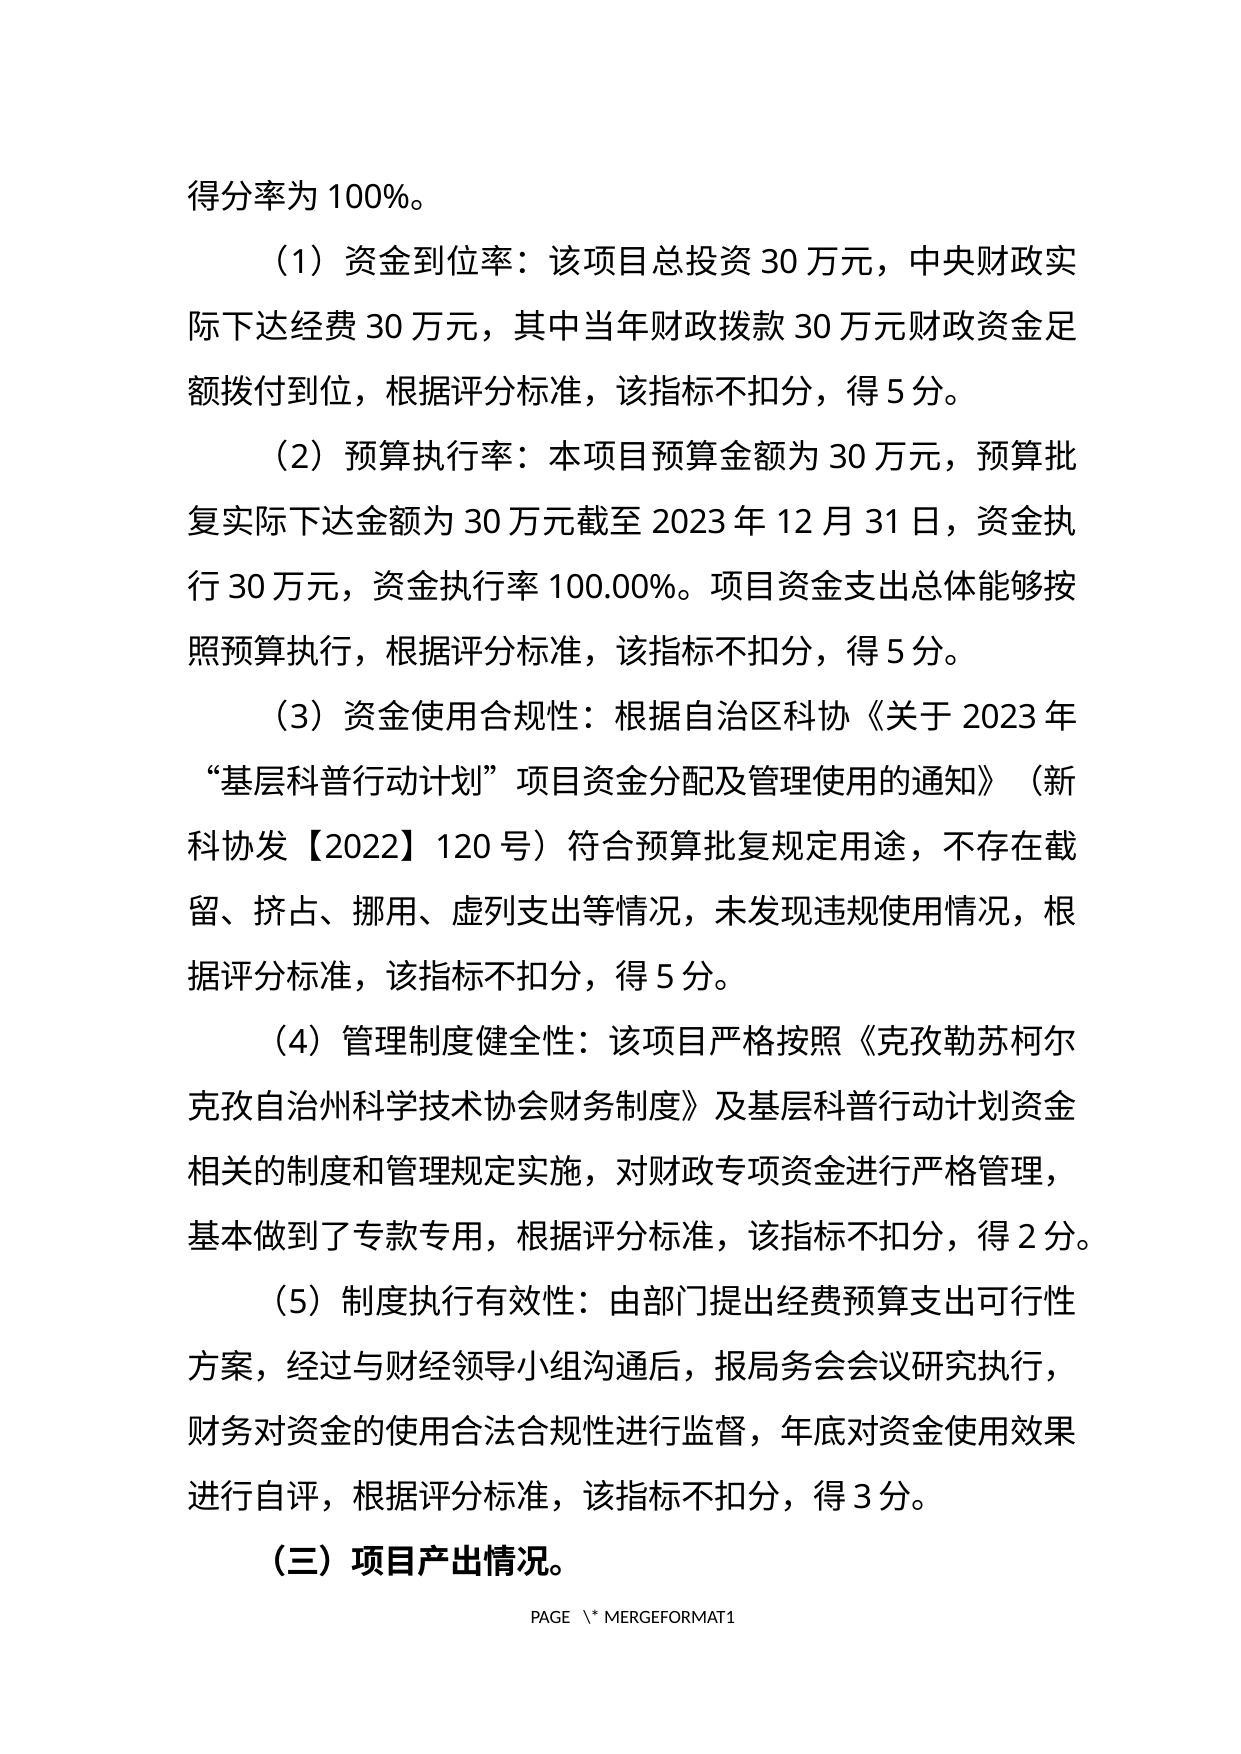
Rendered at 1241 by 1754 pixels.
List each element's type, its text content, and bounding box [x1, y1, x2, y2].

text （三）项目产出情况。 [187, 1527, 1078, 1592]
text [187, 162, 1078, 1527]
